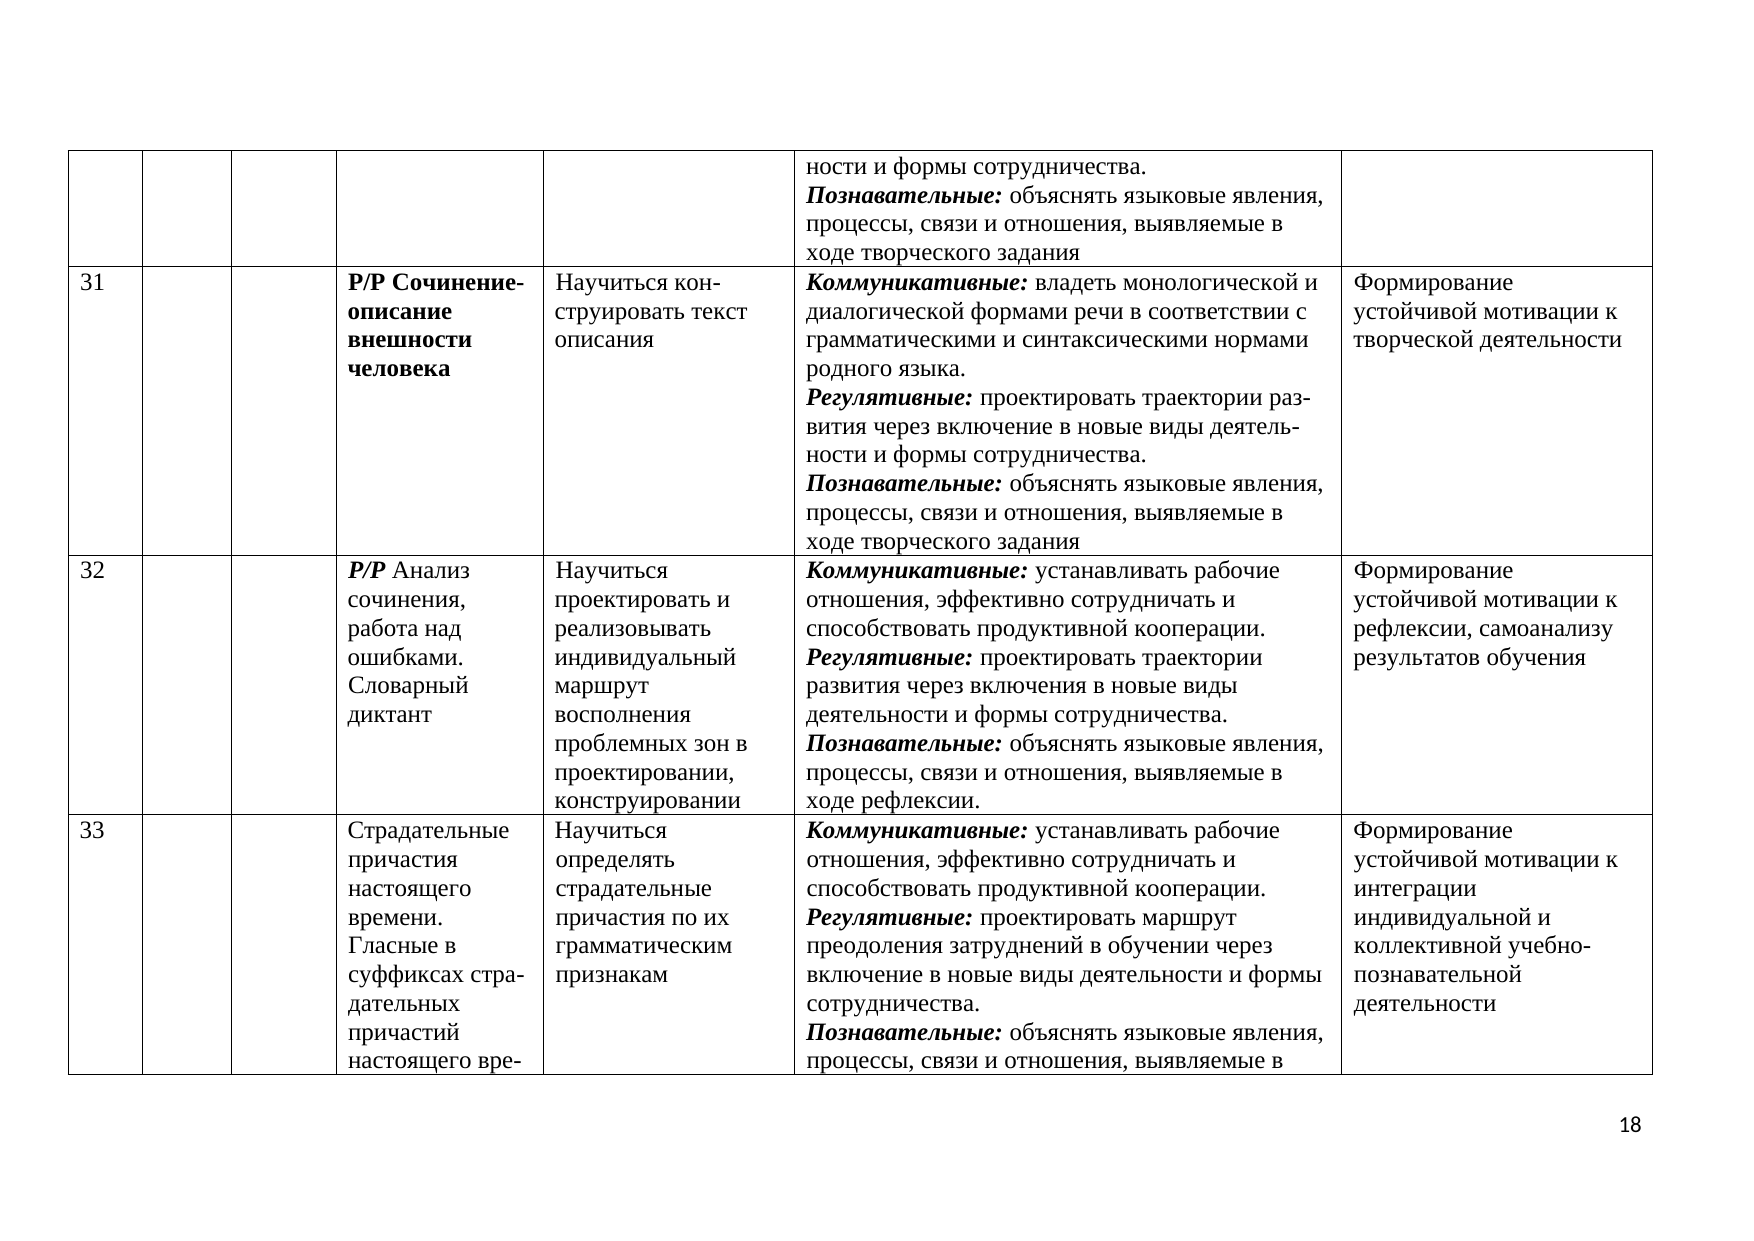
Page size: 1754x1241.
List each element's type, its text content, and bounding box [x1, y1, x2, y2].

table_cell 32 [69, 556, 142, 814]
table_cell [795, 151, 1341, 266]
table_cell Р/Р Анализ сочинения, работа над ошибками. Словарный диктант [337, 556, 543, 814]
table_cell [232, 556, 336, 814]
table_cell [544, 151, 794, 266]
table_cell Научиться конструировать текст описания [544, 267, 794, 554]
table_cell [795, 815, 1341, 1074]
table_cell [544, 815, 794, 1074]
table_cell 33 [69, 815, 142, 1074]
table_cell [143, 151, 231, 266]
table_cell Формирование устойчивой мотивации к рефлексии, самоанализу результатов обучения [1342, 556, 1652, 814]
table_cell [1342, 815, 1652, 1074]
table_cell [143, 556, 231, 814]
table_cell [232, 151, 336, 266]
table_cell Научиться проектировать и реализовывать индивидуальный маршрут восполнения проблемных зон в проектировании, конструировании [544, 556, 794, 814]
table_cell 31 [69, 267, 142, 554]
table_cell Коммуникативные: устанавливать рабочие отношения, эффективно сотрудничать и способствовать продуктивной кооперации. Регулятивные: проектировать траектории развития через включения в новые виды деятельности и формы сотрудничества. Познавательные: объяснять языковые явления, процессы, связи и отношения, выявляемые в ходе рефлексии. [795, 556, 1341, 814]
table_cell Формирование устойчивой мотивации к творческой деятельности [1342, 267, 1652, 554]
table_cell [1342, 151, 1652, 266]
table_cell [143, 815, 231, 1074]
table_cell 30 [69, 151, 142, 266]
table_cell Р/Р Сочинение-описание внешности человека [337, 267, 543, 554]
table_cell [143, 267, 231, 554]
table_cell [337, 151, 543, 266]
table_cell [232, 267, 336, 554]
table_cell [337, 815, 543, 1074]
table_cell [232, 815, 336, 1074]
